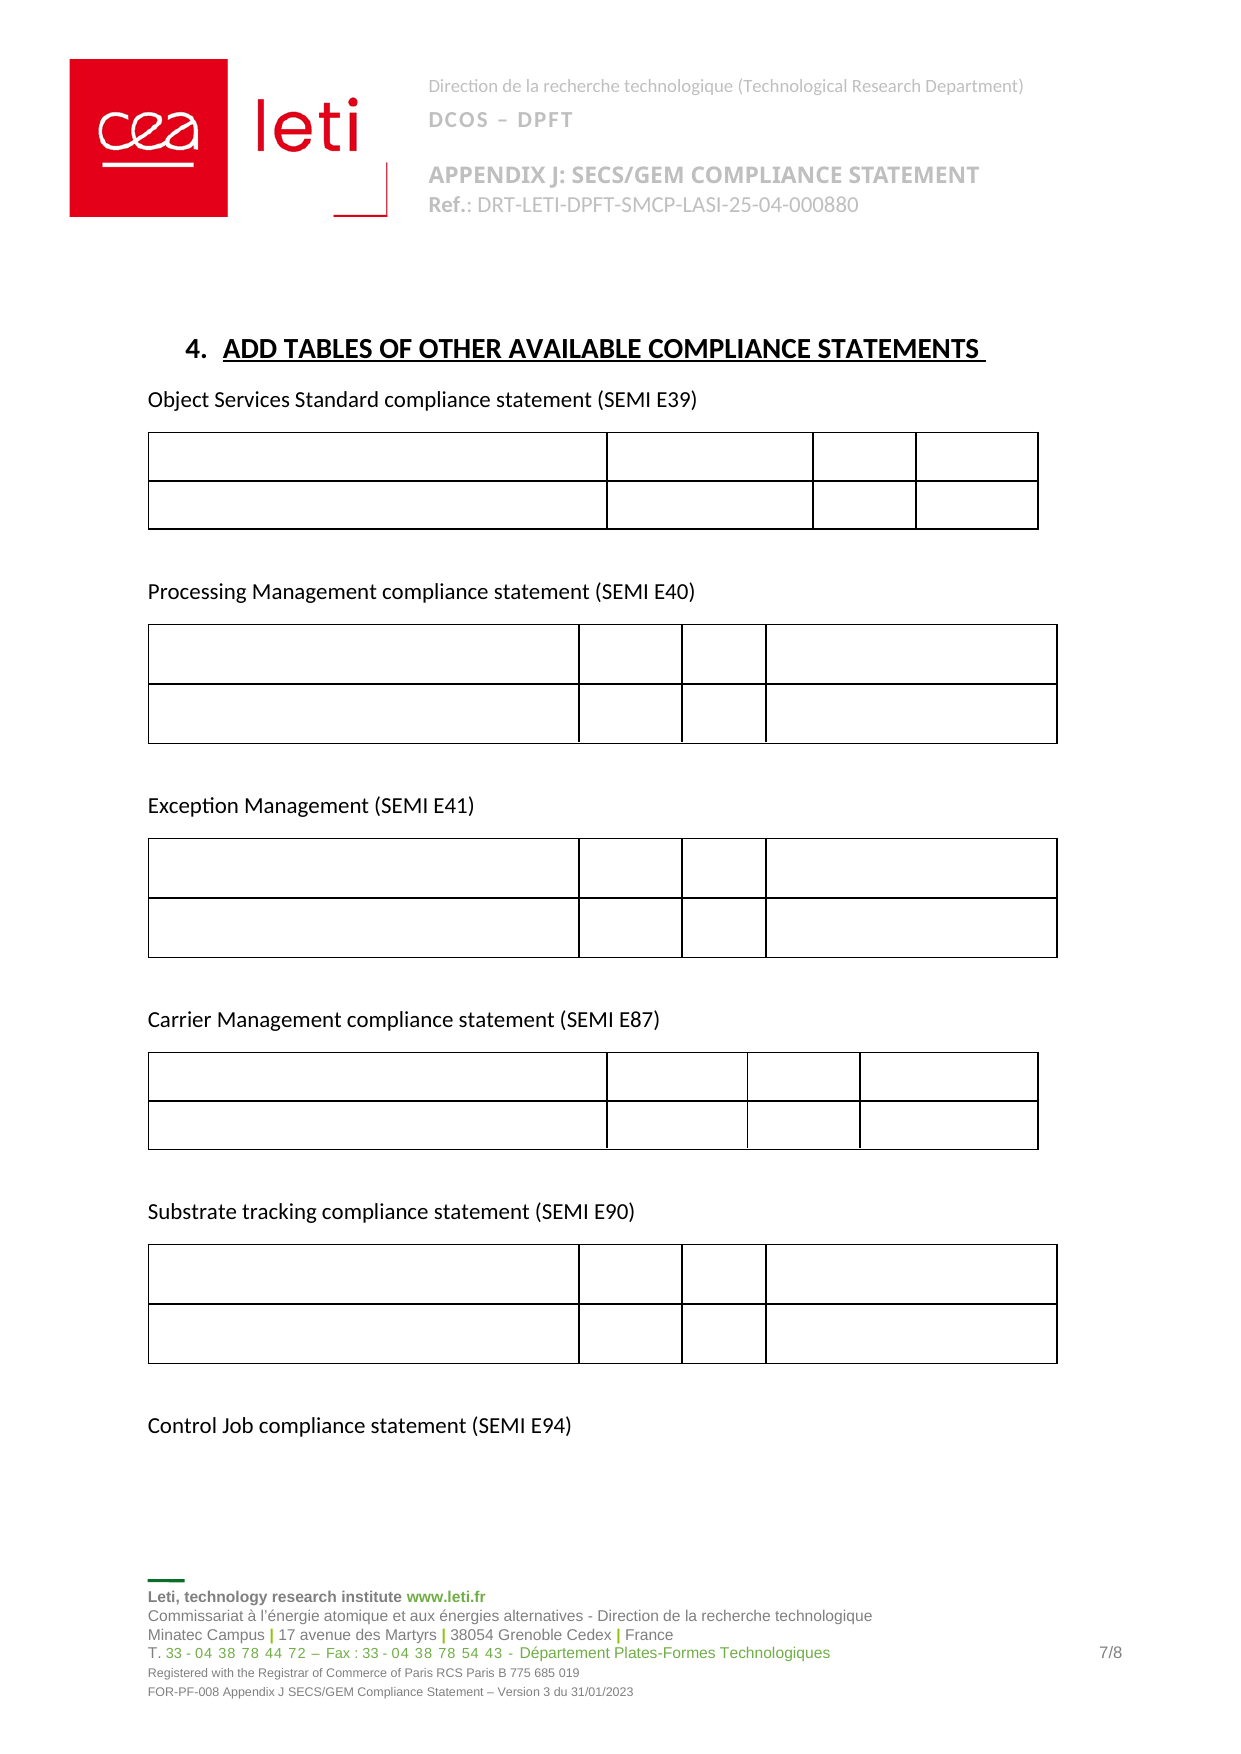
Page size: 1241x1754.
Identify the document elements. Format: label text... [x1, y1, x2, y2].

text Substrate tracking compliance statement (SEMI E90) [148, 1197, 1137, 1225]
table_cell [683, 899, 765, 956]
table_header [580, 625, 681, 683]
table_cell [767, 899, 1056, 956]
table_cell [767, 1305, 1056, 1362]
table_header [683, 1245, 765, 1303]
table_header [580, 1245, 681, 1303]
table_cell [861, 1102, 1037, 1148]
table_cell [149, 482, 606, 528]
table_cell [683, 685, 765, 742]
picture [68, 59, 388, 216]
table_header [608, 1053, 747, 1100]
table_header [149, 625, 578, 683]
table_header [861, 1053, 1037, 1100]
table_header [748, 1053, 859, 1100]
table_cell [580, 685, 681, 742]
text Exception Management (SEMI E41) [148, 791, 1137, 819]
table_cell [149, 899, 578, 956]
table_header [814, 433, 915, 480]
table_header [149, 839, 578, 897]
table_cell [683, 1305, 765, 1362]
table_cell [149, 1305, 578, 1362]
text Carrier Management compliance statement (SEMI E87) [148, 1005, 1137, 1033]
table_cell [580, 1305, 681, 1362]
table_header [608, 433, 812, 480]
text Processing Management compliance statement (SEMI E40) [148, 577, 1137, 605]
table_cell [748, 1102, 859, 1148]
table_cell [149, 1102, 606, 1148]
table_header [767, 1245, 1056, 1303]
table_header [149, 1053, 606, 1100]
table_header [767, 625, 1056, 683]
table_header [767, 839, 1056, 897]
table_header [917, 433, 1037, 480]
table_header [683, 625, 765, 683]
table_header [580, 839, 681, 897]
table_header [149, 433, 606, 480]
table_cell [814, 482, 915, 528]
table_cell [767, 685, 1056, 742]
table_cell [580, 899, 681, 956]
text Object Services Standard compliance statement (SEMI E39) [148, 385, 1137, 413]
table_header [683, 839, 765, 897]
text Control Job compliance statement (SEMI E94) [148, 1411, 1137, 1439]
subtitle Add tables of other available compliance statements [185, 330, 1137, 365]
table_header [149, 1245, 578, 1303]
table_cell [608, 1102, 747, 1148]
table_cell [608, 482, 812, 528]
table_cell [149, 685, 578, 742]
table_cell [917, 482, 1037, 528]
